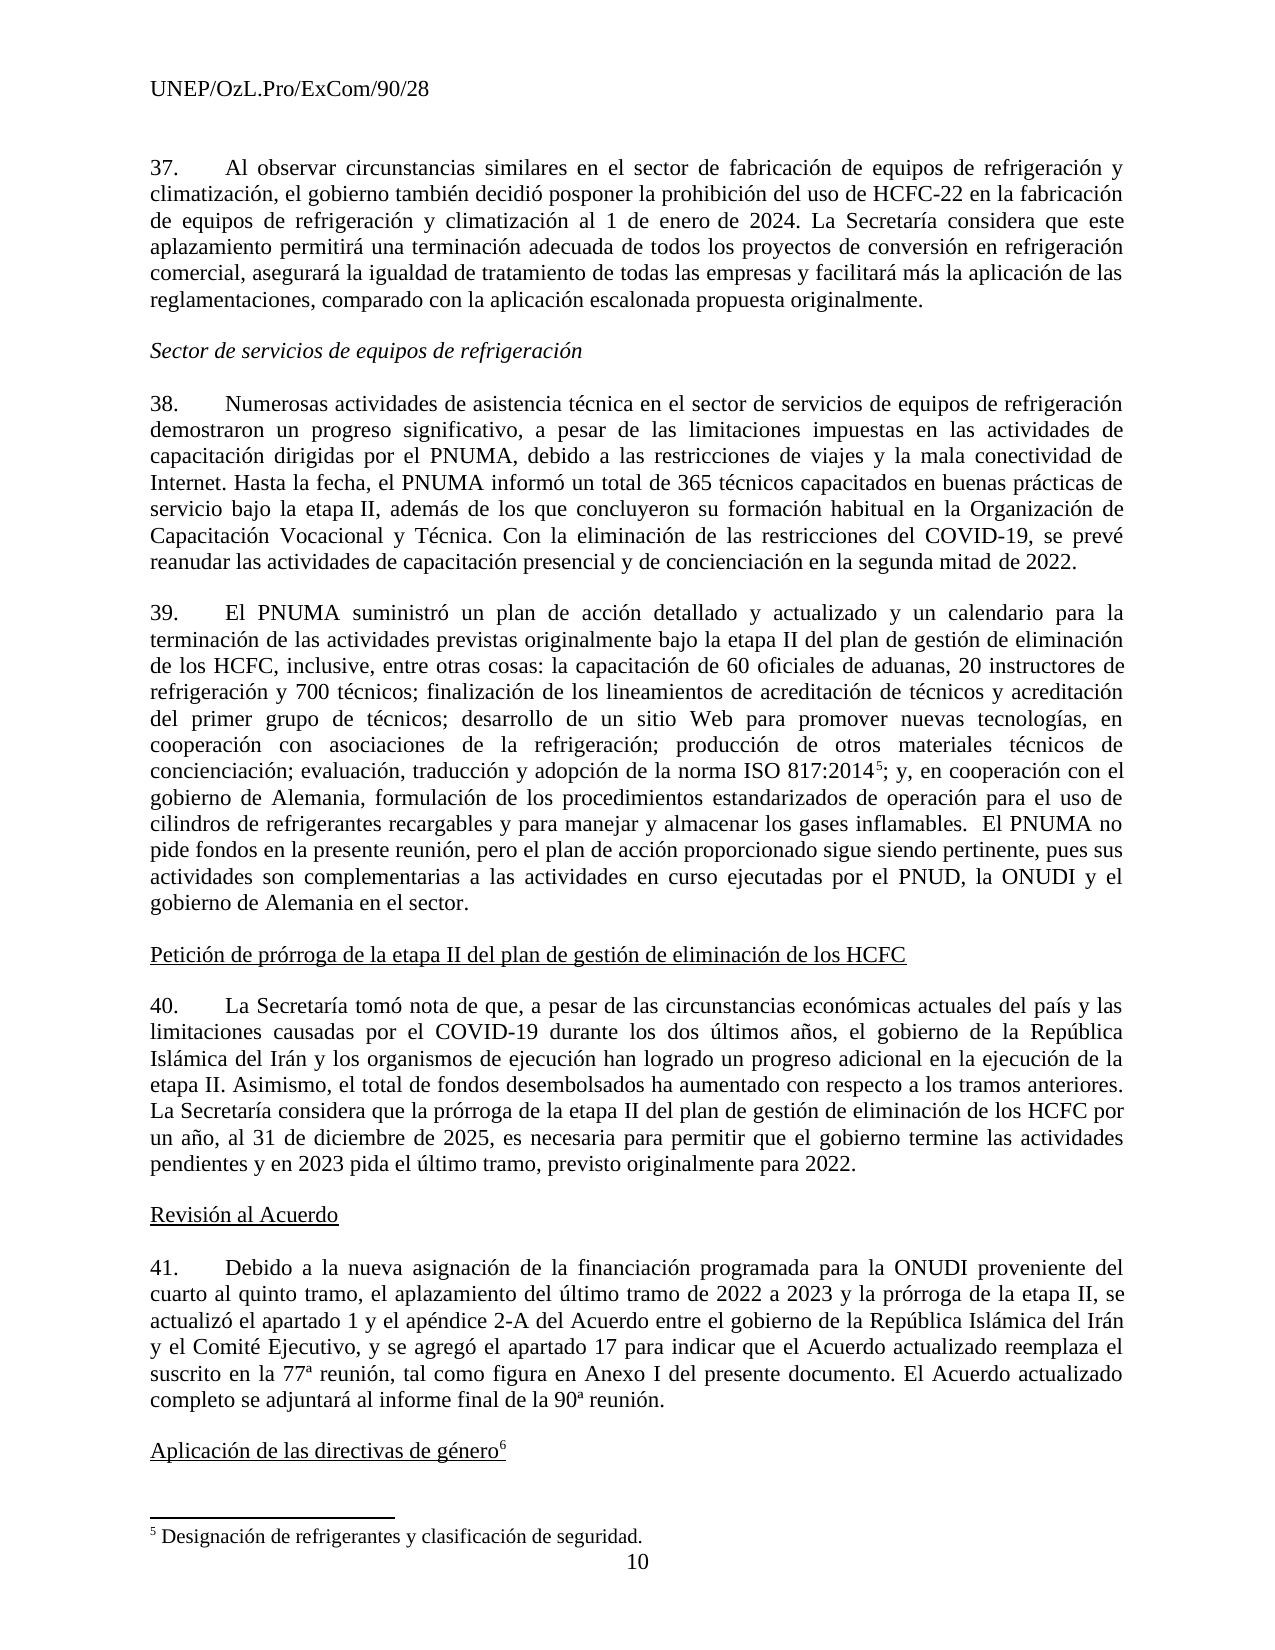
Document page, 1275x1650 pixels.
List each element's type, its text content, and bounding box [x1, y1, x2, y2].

subtitle El PNUMA suministró un plan de acción detallado y actualizado y un calendario para la terminación de las actividades previstas originalmente bajo la etapa II del plan de gestión de eliminación de los HCFC, inclusive, entre otras cosas: la capacitación de 60 oficiales de aduanas, 20 instructores de refrigeración y 700 técnicos; finalización de los lineamientos de acreditación de técnicos y acreditación del primer grupo de técnicos; desarrollo de un sitio Web para promover nuevas tecnologías, en cooperación con asociaciones de la refrigeración; producción de otros materiales técnicos de concienciación; evaluación, traducción y adopción de la norma ISO 817:2014; y, en cooperación con el gobierno de Alemania, formulación de los procedimientos estandarizados de operación para el uso de cilindros de refrigerantes recargables y para manejar y almacenar los gases inflamables. El PNUMA no pide fondos en la presente reunión, pero el plan de acción proporcionado sigue siendo pertinente, pues sus actividades son complementarias a las actividades en curso ejecutadas por el PNUD, la ONUDI y el gobierno de Alemania en el sector. [150, 599, 1125, 916]
subtitle Al observar circunstancias similares en el sector de fabricación de equipos de refrigeración y climatización, el gobierno también decidió posponer la prohibición del uso de HCFC-22 en la fabricación de equipos de refrigeración y climatización al 1 de enero de 2024. La Secretaría considera que este aplazamiento permitirá una terminación adecuada de todos los proyectos de conversión en refrigeración comercial, asegurará la igualdad de tratamiento de todas las empresas y facilitará más la aplicación de las reglamentaciones, comparado con la aplicación escalonada propuesta originalmente. [150, 154, 1125, 312]
text Revisión al Acuerdo [150, 1201, 1125, 1228]
subtitle Debido a la nueva asignación de la financiación programada para la ONUDI proveniente del cuarto al quinto tramo, el aplazamiento del último tramo de 2022 a 2023 y la prórroga de la etapa II, se actualizó el apartado 1 y el apéndice 2-A del Acuerdo entre el gobierno de la República Islámica del Irán y el Comité Ejecutivo, y se agregó el apartado 17 para indicar que el Acuerdo actualizado reemplaza el suscrito en la 77ª reunión, tal como figura en Anexo I del presente documento. El Acuerdo actualizado completo se adjuntará al informe final de la 90ª reunión. [150, 1254, 1125, 1412]
subtitle Petición de prórroga de la etapa II del plan de gestión de eliminación de los HCFC [150, 941, 1125, 967]
text Sector de servicios de equipos de refrigeración [150, 337, 1125, 363]
subtitle La Secretaría tomó nota de que, a pesar de las circunstancias económicas actuales del país y las limitaciones causadas por el COVID-19 durante los dos últimos años, el gobierno de la República Islámica del Irán y los organismos de ejecución han logrado un progreso adicional en la ejecución de la etapa II. Asimismo, el total de fondos desembolsados ha aumentado con respecto a los tramos anteriores. La Secretaría considera que la prórroga de la etapa II del plan de gestión de eliminación de los HCFC por un año, al 31 de diciembre de 2025, es necesaria para permitir que el gobierno termine las actividades pendientes y en 2023 pida el último tramo, previsto originalmente para 2022. [150, 992, 1125, 1176]
subtitle Aplicación de las directivas de género [150, 1437, 1125, 1464]
subtitle Numerosas actividades de asistencia técnica en el sector de servicios de equipos de refrigeración demostraron un progreso significativo, a pesar de las limitaciones impuestas en las actividades de capacitación dirigidas por el PNUMA, debido a las restricciones de viajes y la mala conectividad de Internet. Hasta la fecha, el PNUMA informó un total de 365 técnicos capacitados en buenas prácticas de servicio bajo la etapa II, además de los que concluyeron su formación habitual en la Organización de Capacitación Vocacional y Técnica. Con la eliminación de las restricciones del COVID-19, se prevé reanudar las actividades de capacitación presencial y de concienciación en la segunda mitad de 2022. [150, 390, 1125, 574]
